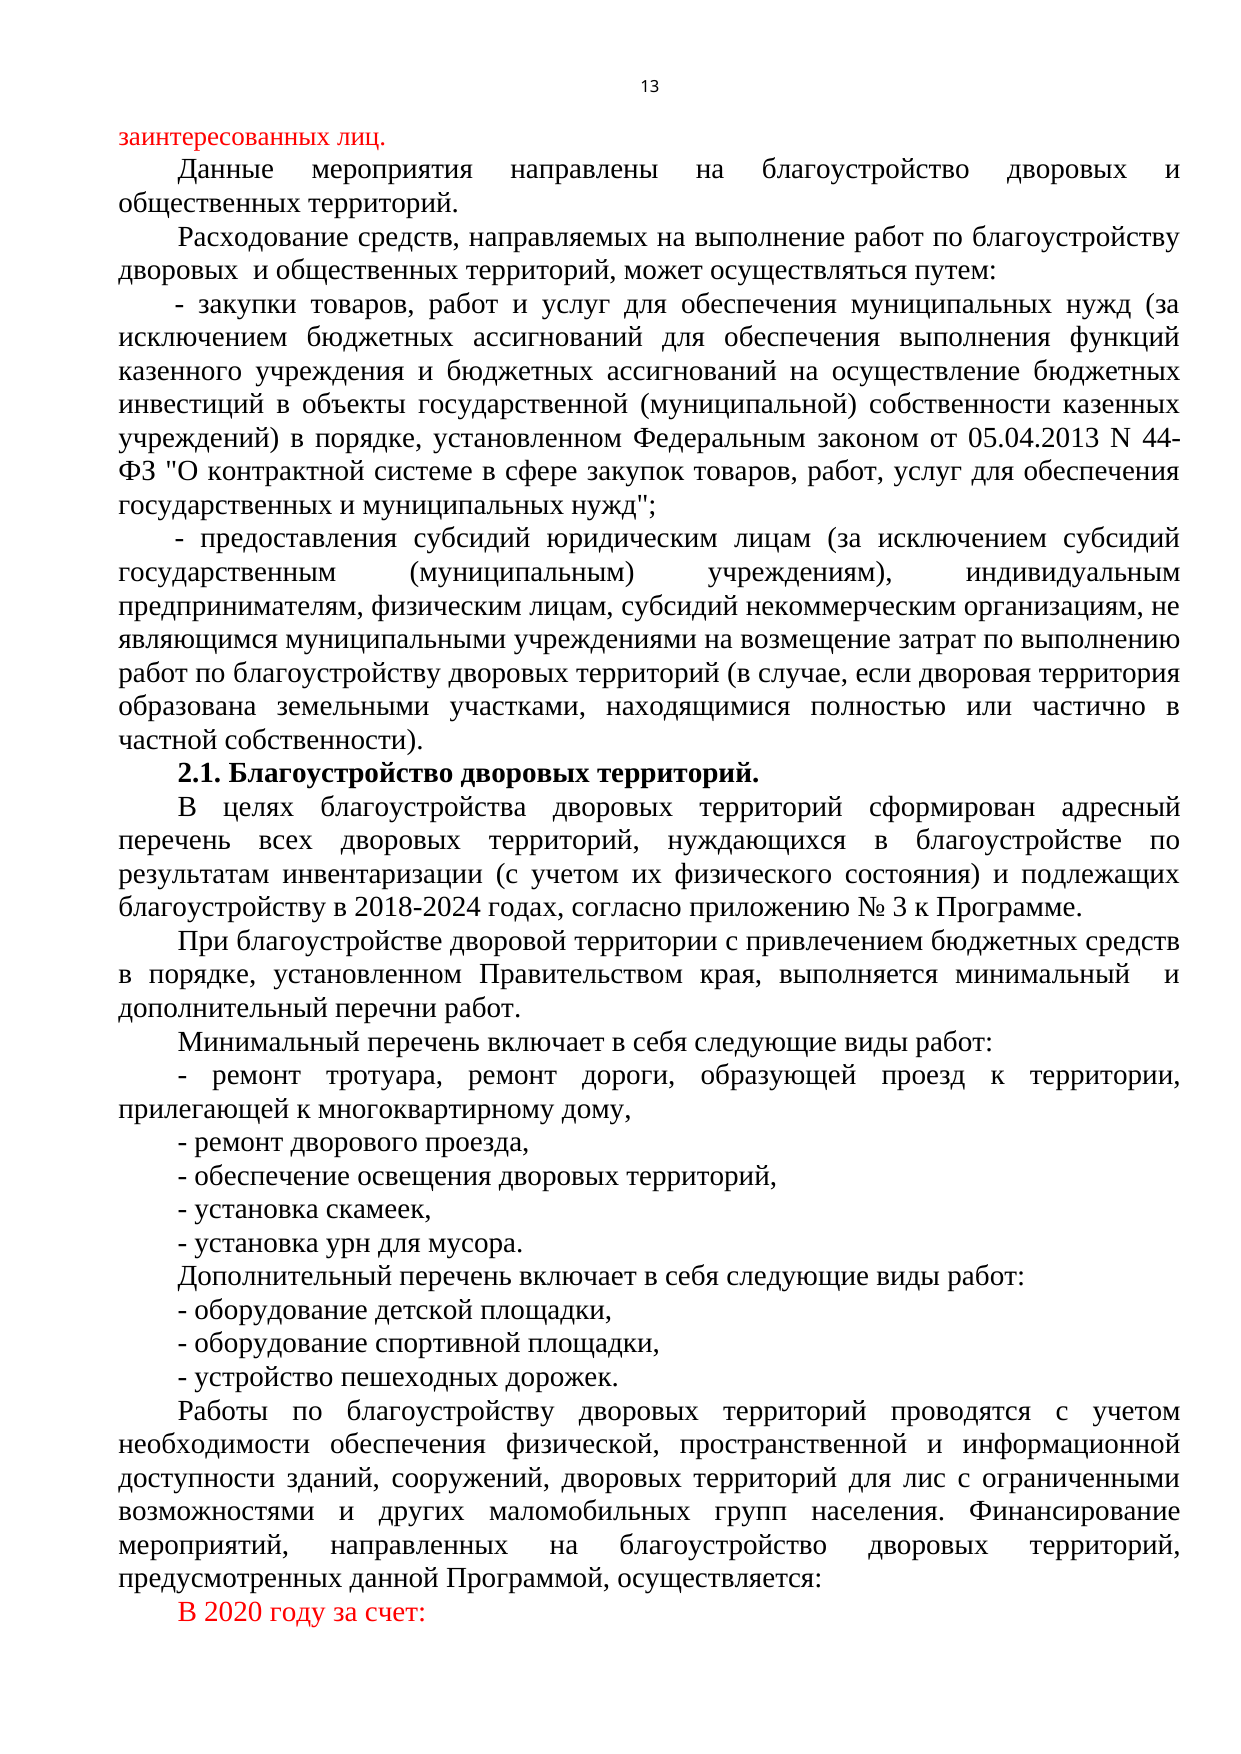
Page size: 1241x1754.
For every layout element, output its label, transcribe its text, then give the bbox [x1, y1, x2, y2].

text Данные мероприятия направлены на благоустройство дворовых и общественных территорий. [118, 152, 1181, 219]
text - установка скамеек, [118, 1191, 1181, 1225]
text Дополнительный перечень включает в себя следующие виды работ: [118, 1258, 1181, 1292]
text 2.1. Благоустройство дворовых территорий. [118, 755, 1181, 789]
text - закупки товаров, работ и услуг для обеспечения муниципальных нужд (за исключением бюджетных ассигнований для обеспечения выполнения функций казенного учреждения и бюджетных ассигнований на осуществление бюджетных инвестиций в объекты государственной (муниципальной) собственности казенных учреждений) в порядке, установленном Федеральным законом от 05.04.2013 N 44-ФЗ "О контрактной системе в сфере закупок товаров, работ, услуг для обеспечения государственных и муниципальных нужд"; [118, 286, 1181, 521]
text - установка урн для мусора. [118, 1225, 1181, 1258]
text Расходование средств, направляемых на выполнение работ по благоустройству дворовых и общественных территорий, может осуществляться путем: [118, 219, 1181, 286]
text Минимальный перечень включает в себя следующие виды работ: [118, 1024, 1181, 1057]
text - предоставления субсидий юридическим лицам (за исключением субсидий государственным (муниципальным) учреждениям), индивидуальным предпринимателям, физическим лицам, субсидий некоммерческим организациям, не являющимся муниципальными учреждениями на возмещение затрат по выполнению работ по благоустройству дворовых территорий (в случае, если дворовая территория образована земельными участками, находящимися полностью или частично в частной собственности). [118, 521, 1181, 755]
text - ремонт тротуара, ремонт дороги, образующей проезд к территории, прилегающей к многоквартирному дому, [118, 1057, 1181, 1124]
text - ремонт дворового проезда, [118, 1124, 1181, 1158]
text - оборудование спортивной площадки, [118, 1326, 1181, 1359]
text - оборудование детской площадки, [118, 1292, 1181, 1326]
text - устройство пешеходных дорожек. [118, 1359, 1181, 1393]
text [118, 120, 1181, 152]
text В целях благоустройства дворовых территорий сформирован адресный перечень всех дворовых территорий, нуждающихся в благоустройстве по результатам инвентаризации (с учетом их физического состояния) и подлежащих благоустройству в 2018-2024 годах, согласно приложению № 3 к Программе. [118, 789, 1181, 923]
text В 2020 году за счет: [118, 1594, 1181, 1627]
text - обеспечение освещения дворовых территорий, [118, 1158, 1181, 1191]
text Работы по благоустройству дворовых территорий проводятся с учетом необходимости обеспечения физической, пространственной и информационной доступности зданий, сооружений, дворовых территорий для лис с ограниченными возможностями и других маломобильных групп населения. Финансирование мероприятий, направленных на благоустройство дворовых территорий, предусмотренных данной Программой, осуществляется: [118, 1393, 1181, 1594]
text При благоустройстве дворовой территории с привлечением бюджетных средств в порядке, установленном Правительством края, выполняется минимальный и дополнительный перечни работ. [118, 923, 1181, 1024]
